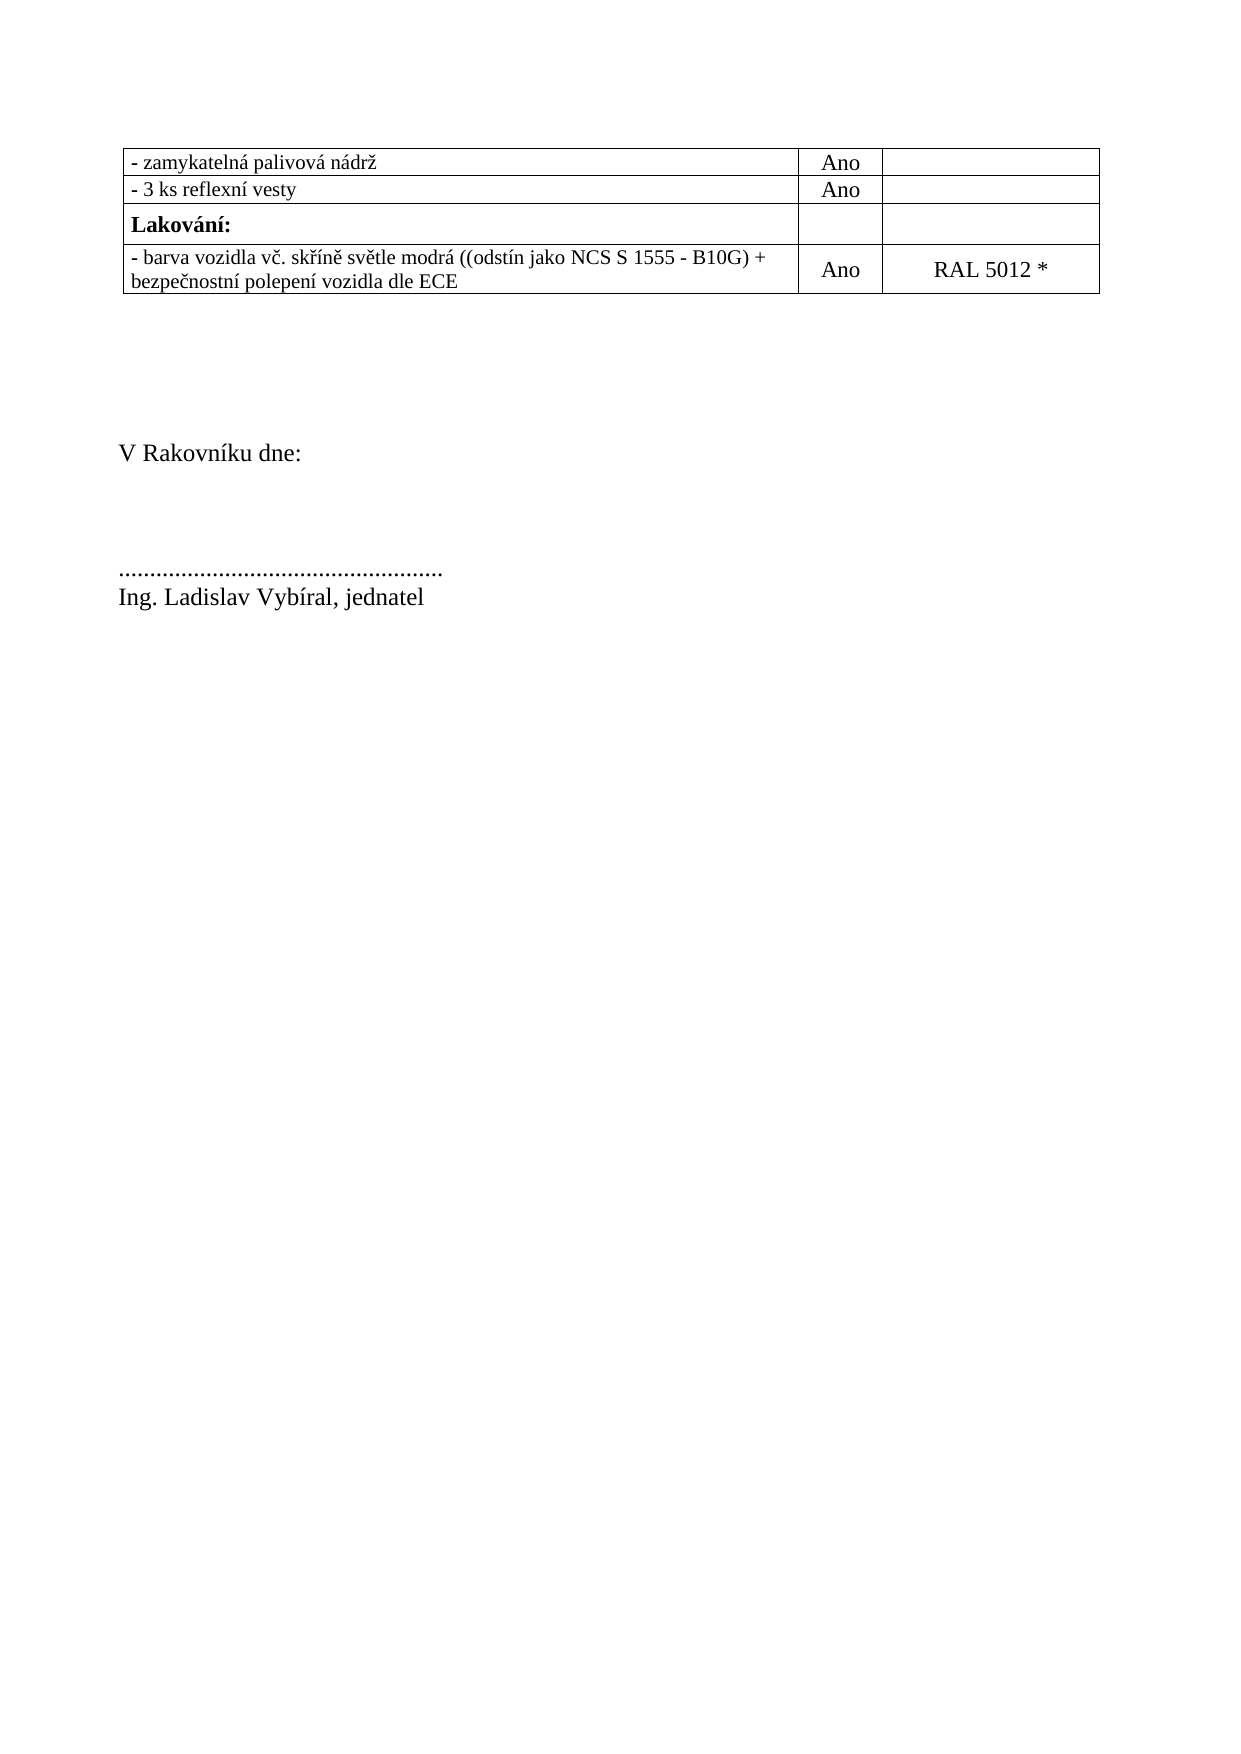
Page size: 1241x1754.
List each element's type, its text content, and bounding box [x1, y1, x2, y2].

table_cell [799, 204, 882, 244]
table_cell Ano [799, 176, 882, 202]
table_cell - zamykatelná palivová nádrž [124, 149, 798, 175]
table_cell [883, 176, 1099, 202]
text .................................................... [118, 553, 1115, 582]
table_cell [883, 204, 1099, 244]
table_cell [883, 149, 1099, 175]
table_cell - barva vozidla vč. skříně světle modrá ((odstín jako NCS S 1555 - B10G) + bezpečnostní polepení vozidla dle ECE [124, 245, 798, 293]
table_cell - 3 ks reflexní vesty [124, 176, 798, 202]
text Ing. Ladislav Vybíral, jednatel [118, 582, 1115, 611]
table_cell Ano [799, 149, 882, 175]
text V Rakovníku dne: [118, 438, 1115, 467]
table_cell RAL 5012 * [883, 245, 1099, 293]
table_cell Lakování: [124, 204, 798, 244]
table_cell Ano [799, 245, 882, 293]
